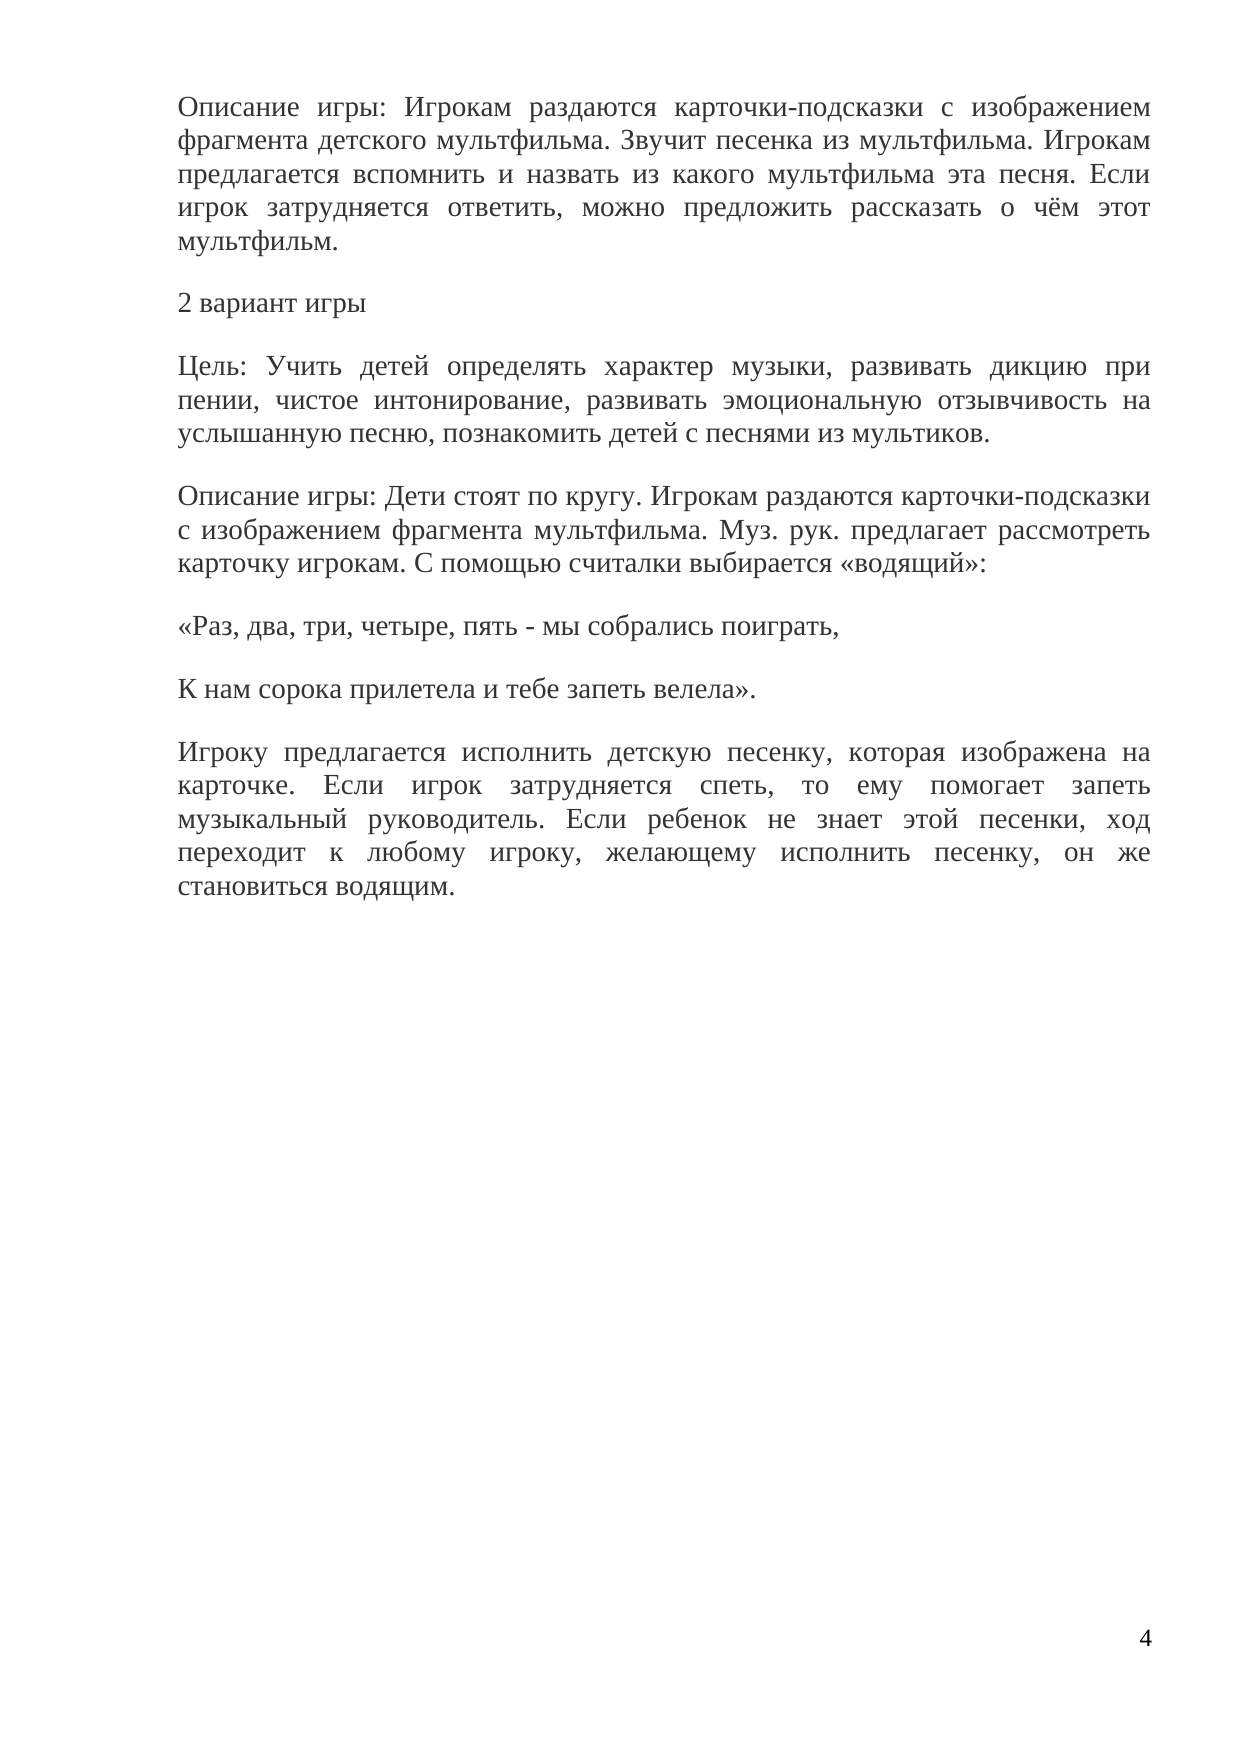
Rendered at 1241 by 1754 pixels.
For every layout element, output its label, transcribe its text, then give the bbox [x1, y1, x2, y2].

text Цель: Учить детей определять характер музыки, развивать дикцию при пении, чистое интонирование, развивать эмоциональную отзывчивость на услышанную песню, познакомить детей с песнями из мультиков. [177, 348, 1152, 449]
text К нам сорока прилетела и тебе запеть велела». [177, 671, 1152, 704]
text «Раз, два, три, четыре, пять - мы собрались поиграть, [177, 608, 1152, 642]
text 2 вариант игры [177, 286, 1152, 319]
text Описание игры: Игрокам раздаются карточки-подсказки с изображением фрагмента детского мультфильма. Звучит песенка из мультфильма. Игрокам предлагается вспомнить и назвать из какого мультфильма эта песня. Если игрок затрудняется ответить, можно предложить рассказать о чём этот мультфильм. [177, 89, 1152, 256]
text Игроку предлагается исполнить детскую песенку, которая изображена на карточке. Если игрок затрудняется спеть, то ему помогает запеть музыкальный руководитель. Если ребенок не знает этой песенки, ход переходит к любому игроку, желающему исполнить песенку, он же становиться водящим. [177, 734, 1152, 902]
text Описание игры: Дети стоят по кругу. Игрокам раздаются карточки-подсказки с изображением фрагмента мультфильма. Муз. рук. предлагает рассмотреть карточку игрокам. С помощью считалки выбирается «водящий»: [177, 478, 1152, 579]
